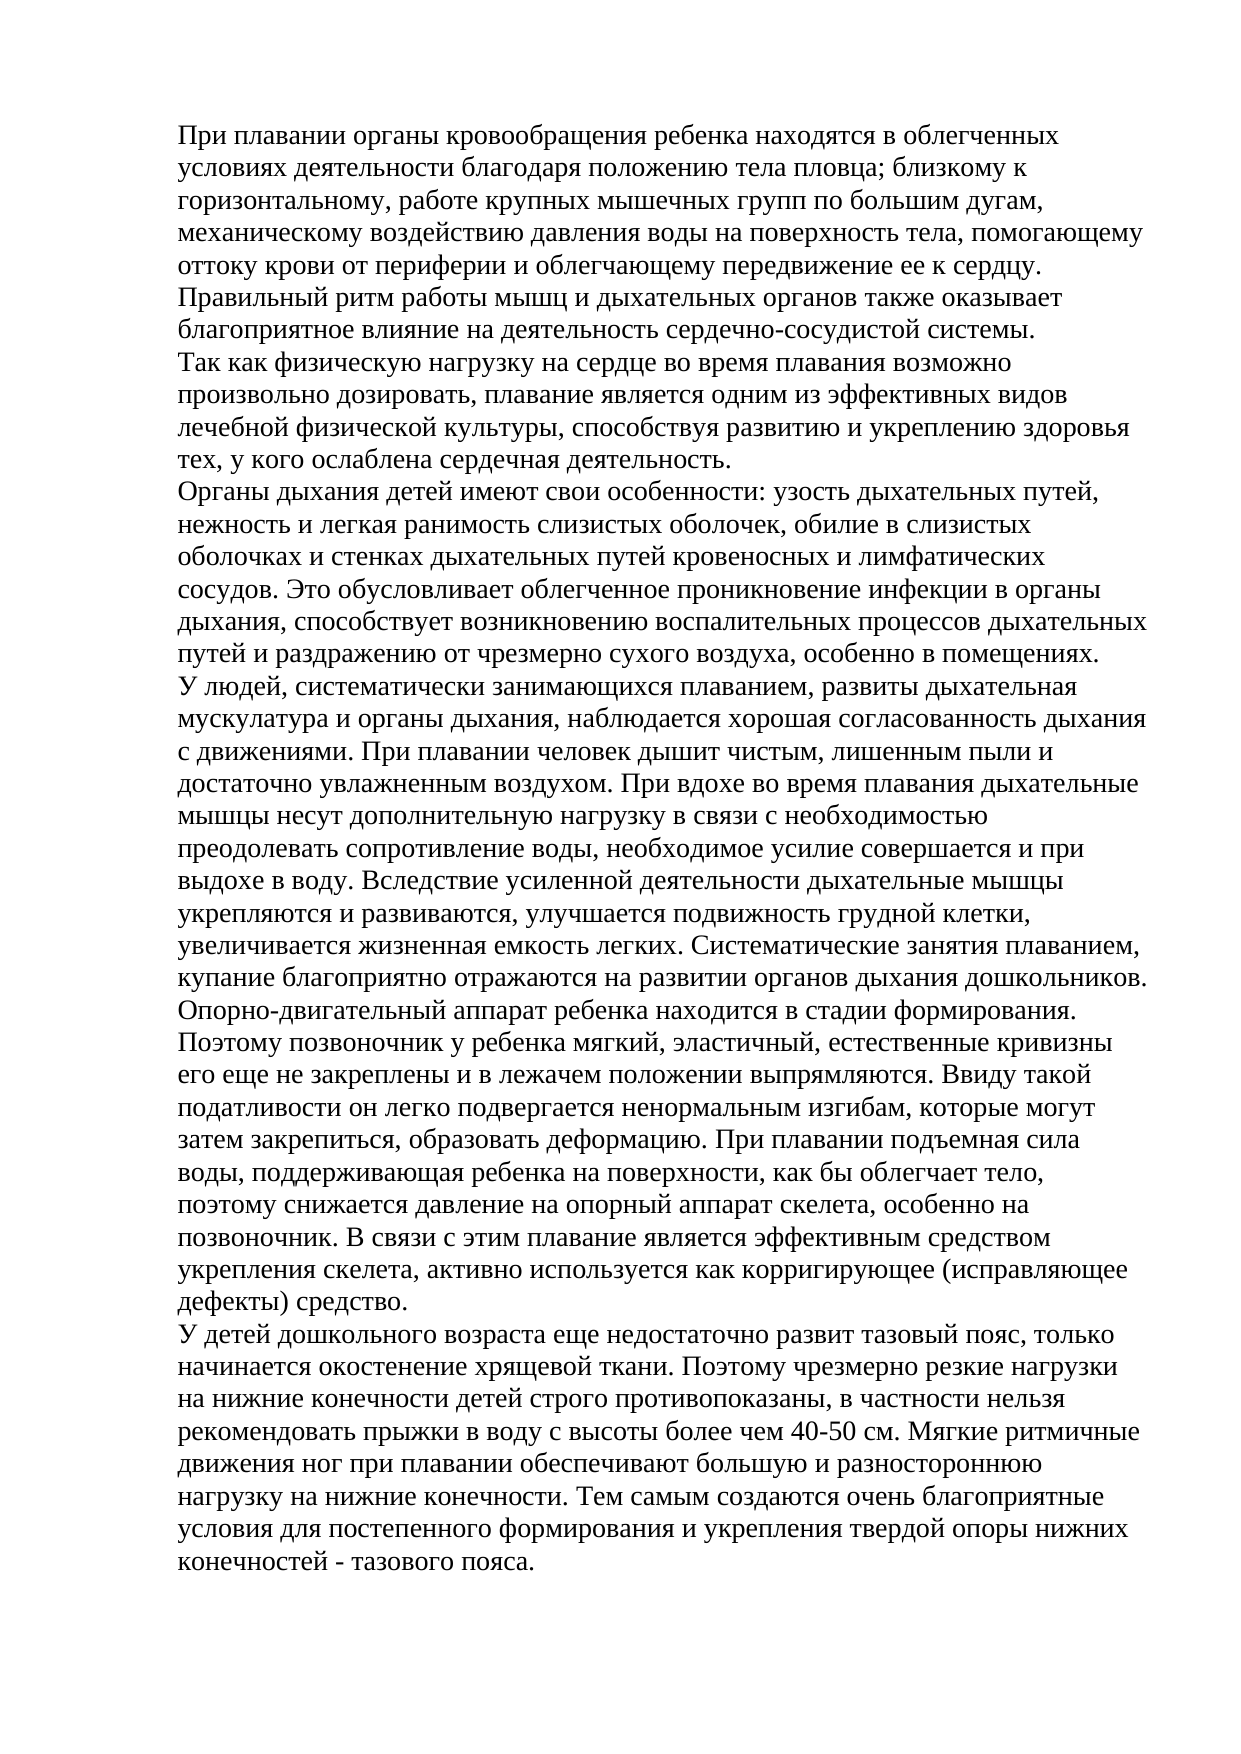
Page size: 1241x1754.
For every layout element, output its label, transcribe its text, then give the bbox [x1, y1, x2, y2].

text У детей дошкольного возраста еще недостаточно развит тазовый пояс, только начинается окостенение хрящевой ткани. Поэтому чрезмерно резкие нагрузки на нижние конечности детей строго противопоказаны, в частности нельзя рекомендовать прыжки в воду с высоты более чем 40-50 см. Мягкие ритмичные движения ног при плавании обеспечивают большую и разностороннюю нагрузку на нижние конечности. Тем самым создаются очень благоприятные условия для постепенного формирования и укрепления твердой опоры нижних конечностей - тазового пояса. [177, 1317, 1152, 1576]
text Так как физическую нагрузку на сердце во время плавания возможно произвольно дозировать, плавание является одним из эффективных видов лечебной физической культуры, способствуя развитию и укреплению здоровья тех, у кого ослаблена сердечная деятельность. [177, 345, 1152, 474]
text Опорно-двигательный аппарат ребенка находится в стадии формирования. Поэтому позвоночник у ребенка мягкий, эластичный, естественные кривизны его еще не закреплены и в лежачем положении выпрямляются. Ввиду такой податливости он легко подвергается ненормальным изгибам, которые могут затем закрепиться, образовать деформацию. При плавании подъемная сила воды, поддерживающая ребенка на поверхности, как бы облегчает тело, поэтому снижается давление на опорный аппарат скелета, особенно на позвоночник. В связи с этим плавание является эффективным средством укрепления скелета, активно используется как корригирующее (исправляющее дефекты) средство. [177, 993, 1152, 1317]
text У людей, систематически занимающихся плаванием, развиты дыхательная мускулатура и органы дыхания, наблюдается хорошая согласованность дыхания с движениями. При плавании человек дышит чистым, лишенным пыли и достаточно увлажненным воздухом. При вдохе во время плавания дыхательные мышцы несут дополнительную нагрузку в связи с необходимостью преодолевать сопротивление воды, необходимое усилие совершается и при выдохе в воду. Вследствие усиленной деятельности дыхательные мышцы укрепляются и развиваются, улучшается подвижность грудной клетки, увеличивается жизненная емкость легких. Систематические занятия плаванием, купание благоприятно отражаются на развитии органов дыхания дошкольников. [177, 669, 1152, 993]
text При плавании органы кровообращения ребенка находятся в облегченных условиях деятельности благодаря положению тела пловца; близкому к горизонтальному, работе крупных мышечных групп по большим дугам, механическому воздействию давления воды на поверхность тела, помогающему оттоку крови от периферии и облегчающему передвижение ее к сердцу. Правильный ритм работы мышц и дыхательных органов также оказывает благоприятное влияние на деятельность сердечно-сосудистой системы. [177, 118, 1152, 345]
text Органы дыхания детей имеют свои особенности: узость дыхательных путей, нежность и легкая ранимость слизистых оболочек, обилие в слизистых оболочках и стенках дыхательных путей кровеносных и лимфатических сосудов. Это обусловливает облегченное проникновение инфекции в органы дыхания, способствует возникновению воспалительных процессов дыхательных путей и раздражению от чрезмерно сухого воздуха, особенно в помещениях. [177, 474, 1152, 669]
